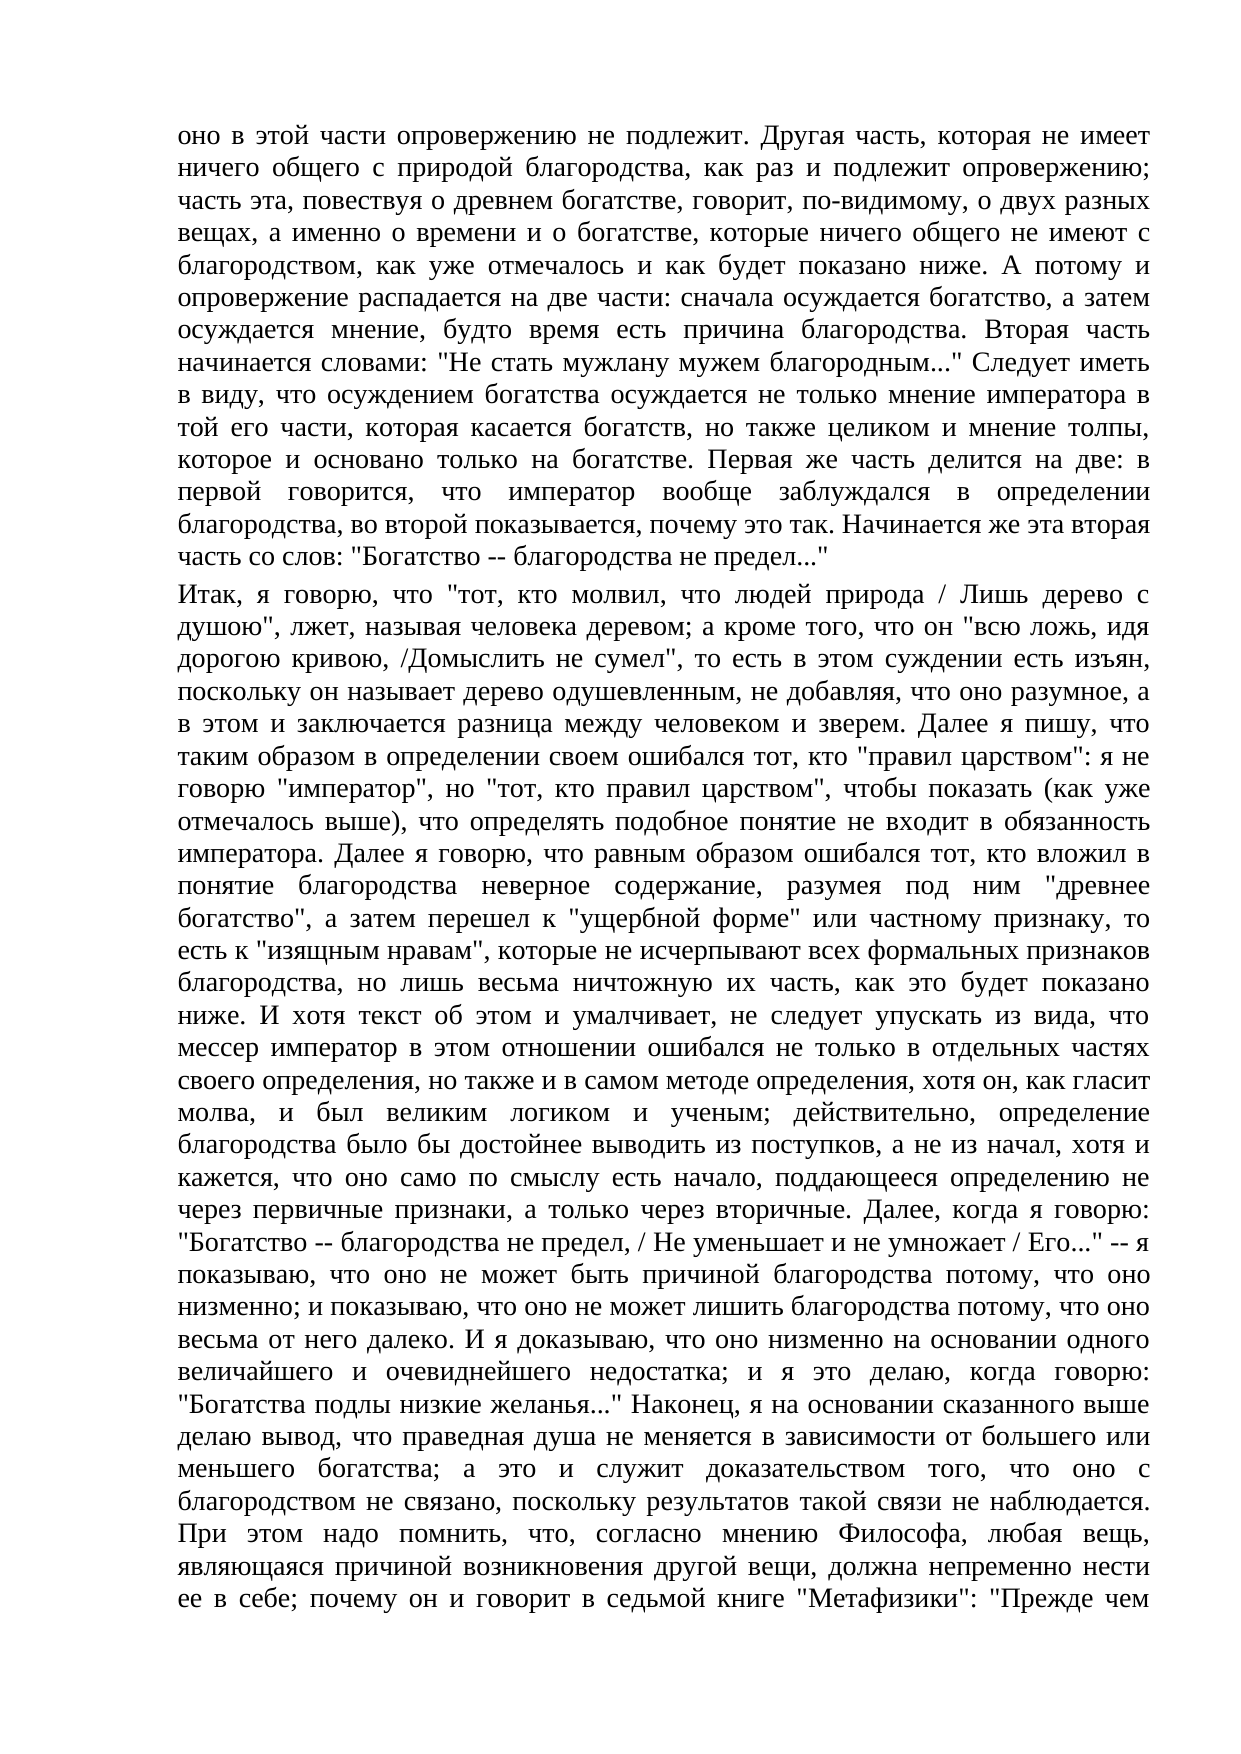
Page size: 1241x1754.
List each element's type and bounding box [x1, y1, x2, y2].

text [177, 118, 1152, 572]
text [177, 577, 1152, 1613]
